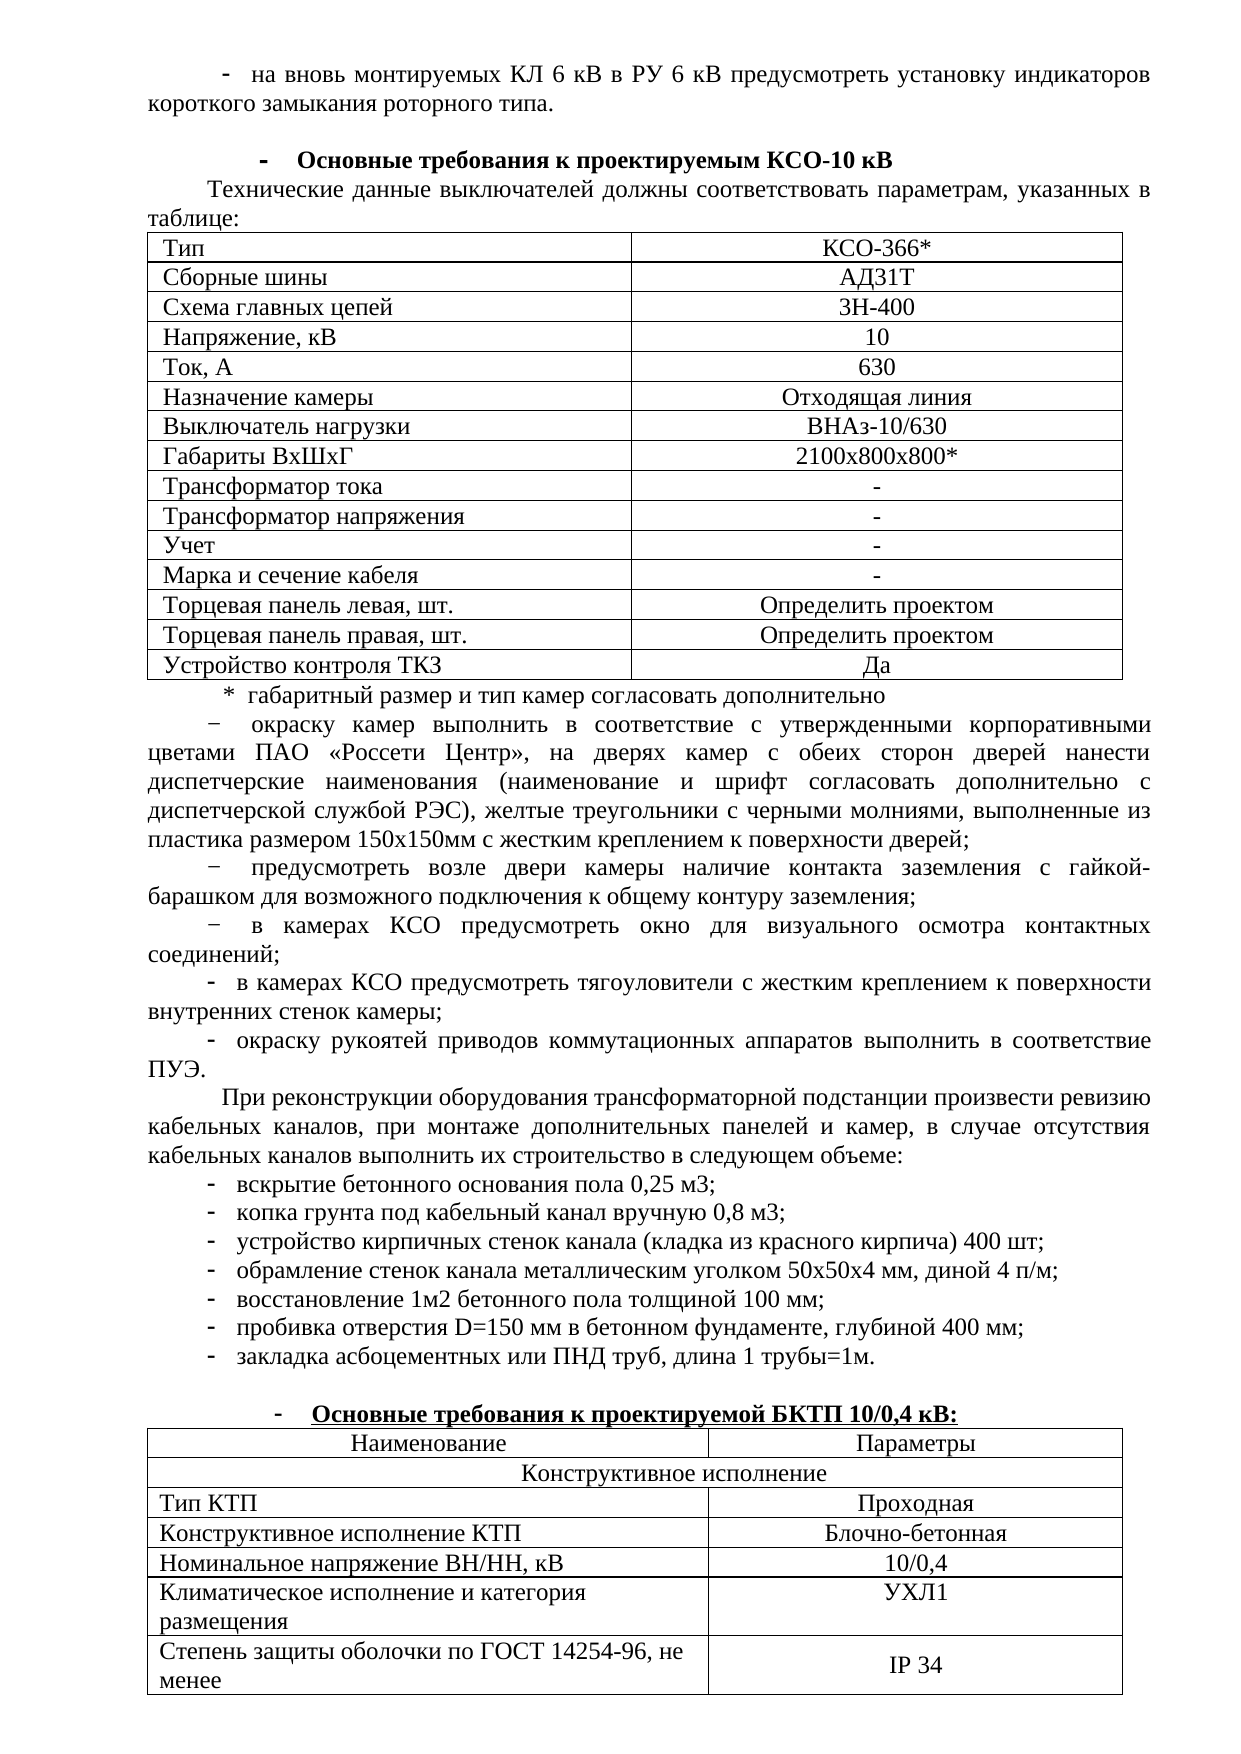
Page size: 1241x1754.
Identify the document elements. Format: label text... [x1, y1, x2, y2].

table_cell - [632, 531, 1122, 559]
table_cell Ток, А [148, 352, 631, 381]
table_cell IP 34 [709, 1636, 1122, 1693]
table_cell Да [632, 650, 1122, 679]
list окраску камер выполнить в соответствие с утвержденными корпоративными цветами ПАО «Россети Центр», на дверях камер с обеих сторон дверей нанести диспетчерские наименования (наименование и шрифт согласовать дополнительно с диспетчерской службой РЭС), желтые треугольники с черными молниями, выполненные из пластика размером 150х150мм с жестким креплением к поверхности дверей; [148, 709, 1152, 852]
table_cell Блочно-бетонная [709, 1518, 1122, 1547]
list * габаритный размер и тип камер согласовать дополнительно [223, 680, 1152, 709]
table_cell Номинальное напряжение ВН/НН, кВ [148, 1548, 708, 1576]
text При реконструкции оборудования трансформаторной подстанции произвести ревизию кабельных каналов, при монтаже дополнительных панелей и камер, в случае отсутствия кабельных каналов выполнить их строительство в следующем объеме: [73, 1082, 1152, 1169]
table_cell Выключатель нагрузки [148, 411, 631, 440]
list обрамление стенок канала металлическим уголком 50х50х4 мм, диной 4 п/м; [148, 1255, 1152, 1284]
table_cell 10 [632, 322, 1122, 351]
list вскрытие бетонного основания пола 0,25 м3; [148, 1169, 1152, 1197]
list на вновь монтируемых КЛ 6 кВ в РУ 6 кВ предусмотреть установку индикаторов короткого замыкания роторного типа. [148, 59, 1152, 117]
list закладка асбоцементных или ПНД труб, длина 1 трубы=1м. [148, 1341, 1152, 1370]
table_cell - [632, 471, 1122, 500]
list Основные требования к проектируемым КСО-10 кВ [259, 145, 1152, 174]
table_cell Торцевая панель левая, шт. [148, 590, 631, 619]
list окраску рукоятей приводов коммутационных аппаратов выполнить в соответствие ПУЭ. [148, 1025, 1152, 1082]
table_cell Учет [148, 531, 631, 559]
table_cell - [632, 501, 1122, 529]
table_cell Схема главных цепей [148, 292, 631, 321]
table_cell УХЛ1 [709, 1578, 1122, 1635]
table_cell 10/0,4 [709, 1548, 1122, 1576]
table_cell Определить проектом [632, 590, 1122, 619]
table_cell Проходная [709, 1488, 1122, 1517]
list Основные требования к проектируемой БКТП 10/0,4 кВ: [274, 1399, 1152, 1427]
list в камерах КСО предусмотреть окно для визуального осмотра контактных соединений; [148, 910, 1152, 967]
table_cell Степень защиты оболочки по ГОСТ 14254-96, не менее [148, 1636, 708, 1693]
table_cell Трансформатор напряжения [148, 501, 631, 529]
text Технические данные выключателей должны соответствовать параметрам, указанных в таблице: [148, 174, 1152, 232]
list предусмотреть возле двери камеры наличие контакта заземления с гайкой-барашком для возможного подключения к общему контуру заземления; [148, 852, 1152, 910]
table_cell Тип КТП [148, 1488, 708, 1517]
table_cell ВНАз-10/630 [632, 411, 1122, 440]
list копка грунта под кабельный канал вручную 0,8 м3; [148, 1197, 1152, 1226]
table_cell Сборные шины [148, 263, 631, 291]
table_cell Напряжение, кВ [148, 322, 631, 351]
table_header КСО-366* [632, 233, 1122, 261]
table_cell Отходящая линия [632, 382, 1122, 410]
table_cell 630 [632, 352, 1122, 381]
table_cell Назначение камеры [148, 382, 631, 410]
table_cell Климатическое исполнение и категория размещения [148, 1578, 708, 1635]
table_cell - [632, 560, 1122, 589]
table_header Тип [148, 233, 631, 261]
table_cell Определить проектом [632, 620, 1122, 649]
table_cell 3Н-400 [632, 292, 1122, 321]
table_cell Марка и сечение кабеля [148, 560, 631, 589]
table_header Параметры [709, 1429, 1122, 1457]
list пробивка отверстия D=150 мм в бетонном фундаменте, глубиной 400 мм; [148, 1312, 1152, 1341]
table_cell Устройство контроля ТКЗ [148, 650, 631, 679]
table_cell Конструктивное исполнение КТП [148, 1518, 708, 1547]
table_cell 2100х800х800* [632, 441, 1122, 470]
table_cell АД31Т [632, 263, 1122, 291]
table_cell Конструктивное исполнение [148, 1458, 1122, 1487]
list в камерах КСО предусмотреть тягоуловители с жестким креплением к поверхности внутренних стенок камеры; [148, 967, 1152, 1025]
list восстановление 1м2 бетонного пола толщиной 100 мм; [148, 1284, 1152, 1312]
list устройство кирпичных стенок канала (кладка из красного кирпича) 400 шт; [148, 1226, 1152, 1255]
table_cell Торцевая панель правая, шт. [148, 620, 631, 649]
table_header Наименование [148, 1429, 708, 1457]
table_cell Габариты ВхШхГ [148, 441, 631, 470]
table_cell Трансформатор тока [148, 471, 631, 500]
